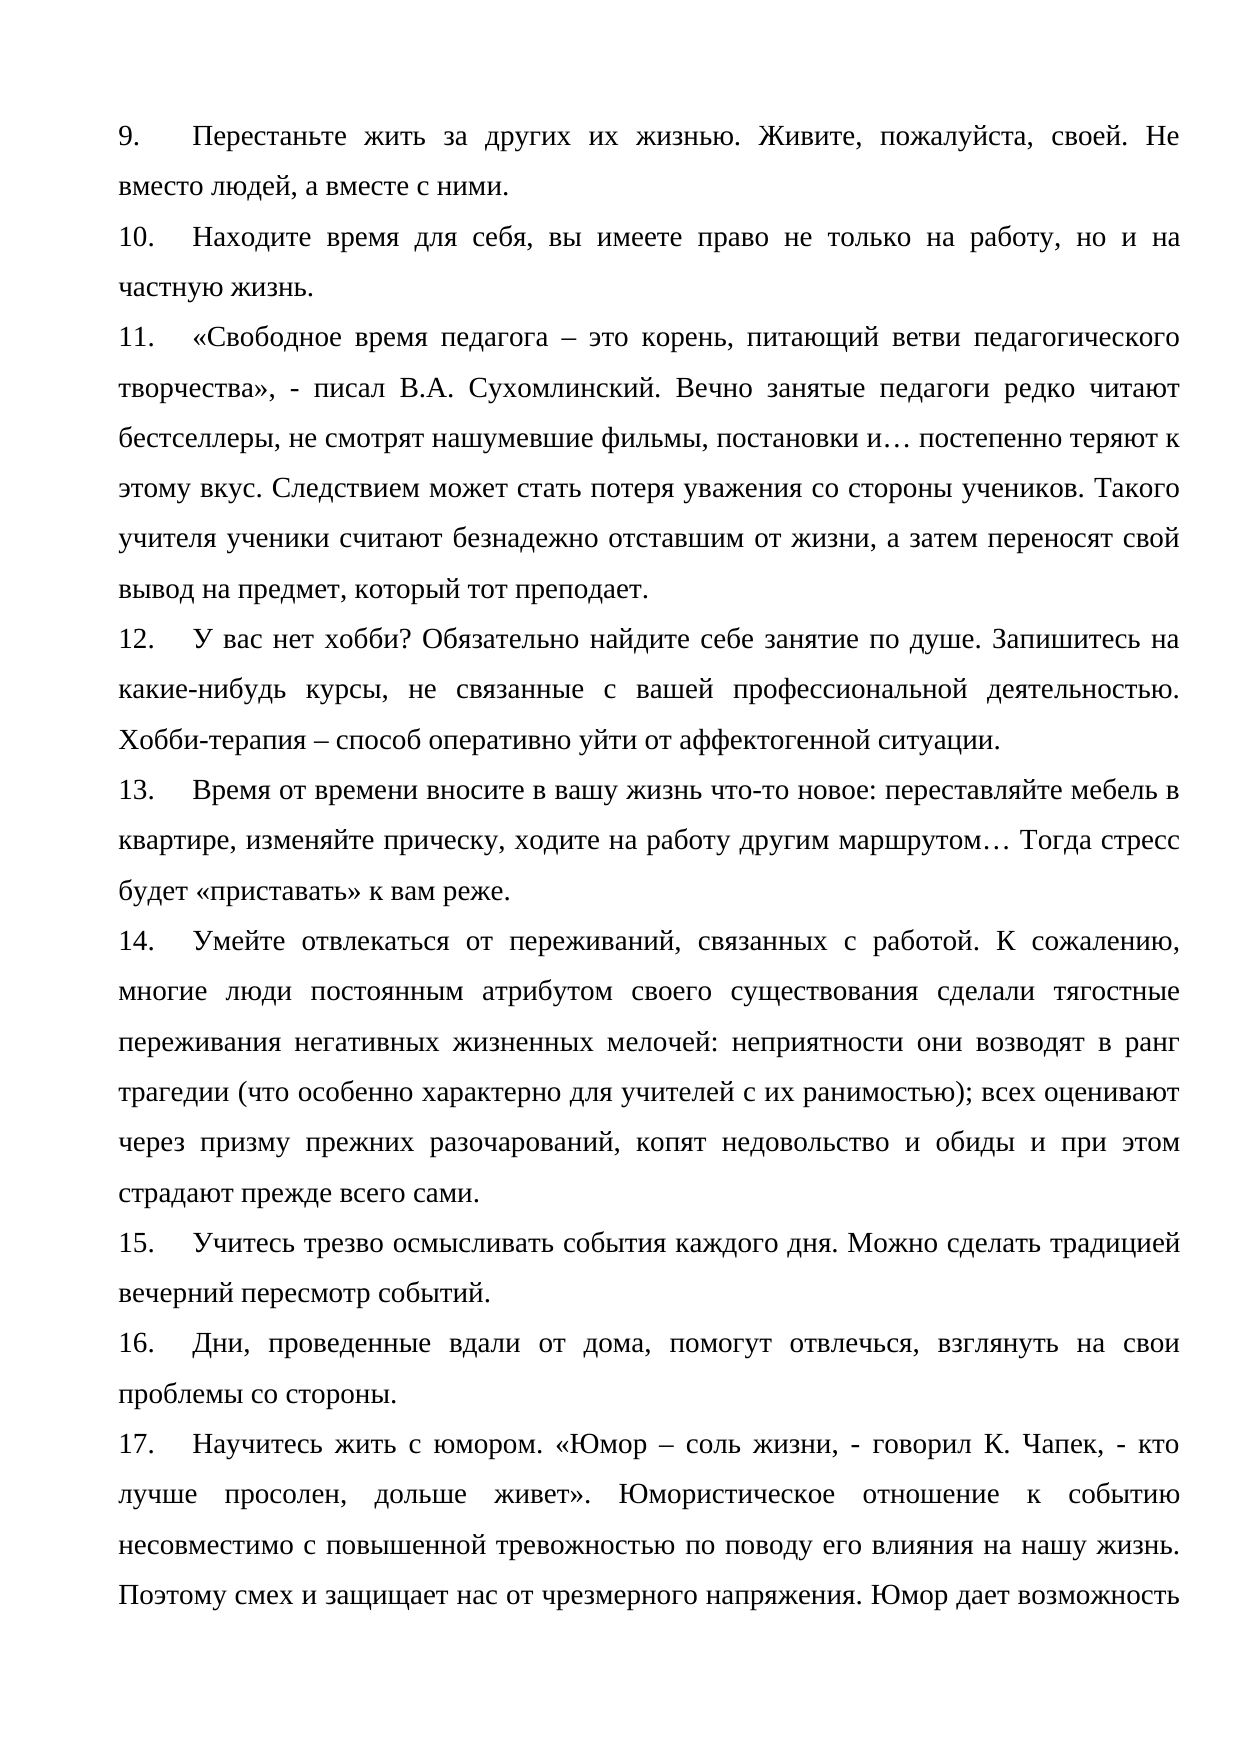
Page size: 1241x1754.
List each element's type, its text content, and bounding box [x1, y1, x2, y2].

list Дни, проведенные вдали от дома, помогут отвлечься, взглянуть на свои проблемы со стороны. [118, 1326, 1181, 1409]
list Находите время для себя, вы имеете право не только на работу, но и на частную жизнь. [118, 219, 1181, 303]
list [118, 1426, 1181, 1611]
list У вас нет хобби? Обязательно найдите себе занятие по душе. Запишитесь на какие-нибудь курсы, не связанные с вашей профессиональной деятельностью. Хобби-терапия – способ оперативно уйти от аффектогенной ситуации. [118, 621, 1181, 755]
list Время от времени вносите в вашу жизнь что-то новое: переставляйте мебель в квартире, изменяйте прическу, ходите на работу другим маршрутом… Тогда стресс будет «приставать» к вам реже. [118, 772, 1181, 906]
list Перестаньте жить за других их жизнью. Живите, пожалуйста, своей. Не вместо людей, а вместе с ними. [118, 118, 1181, 202]
list Учитесь трезво осмысливать события каждого дня. Можно сделать традицией вечерний пересмотр событий. [118, 1225, 1181, 1309]
list «Свободное время педагога – это корень, питающий ветви педагогического творчества», - писал В.А. Сухомлинский. Вечно занятые педагоги редко читают бестселлеры, не смотрят нашумевшие фильмы, постановки и… постепенно теряют к этому вкус. Следствием может стать потеря уважения со стороны учеников. Такого учителя ученики считают безнадежно отставшим от жизни, а затем переносят свой вывод на предмет, который тот преподает. [118, 319, 1181, 604]
list Умейте отвлекаться от переживаний, связанных с работой. К сожалению, многие люди постоянным атрибутом своего существования сделали тягостные переживания негативных жизненных мелочей: неприятности они возводят в ранг трагедии (что особенно характерно для учителей с их ранимостью); всех оценивают через призму прежних разочарований, копят недовольство и обиды и при этом страдают прежде всего сами. [118, 923, 1181, 1208]
